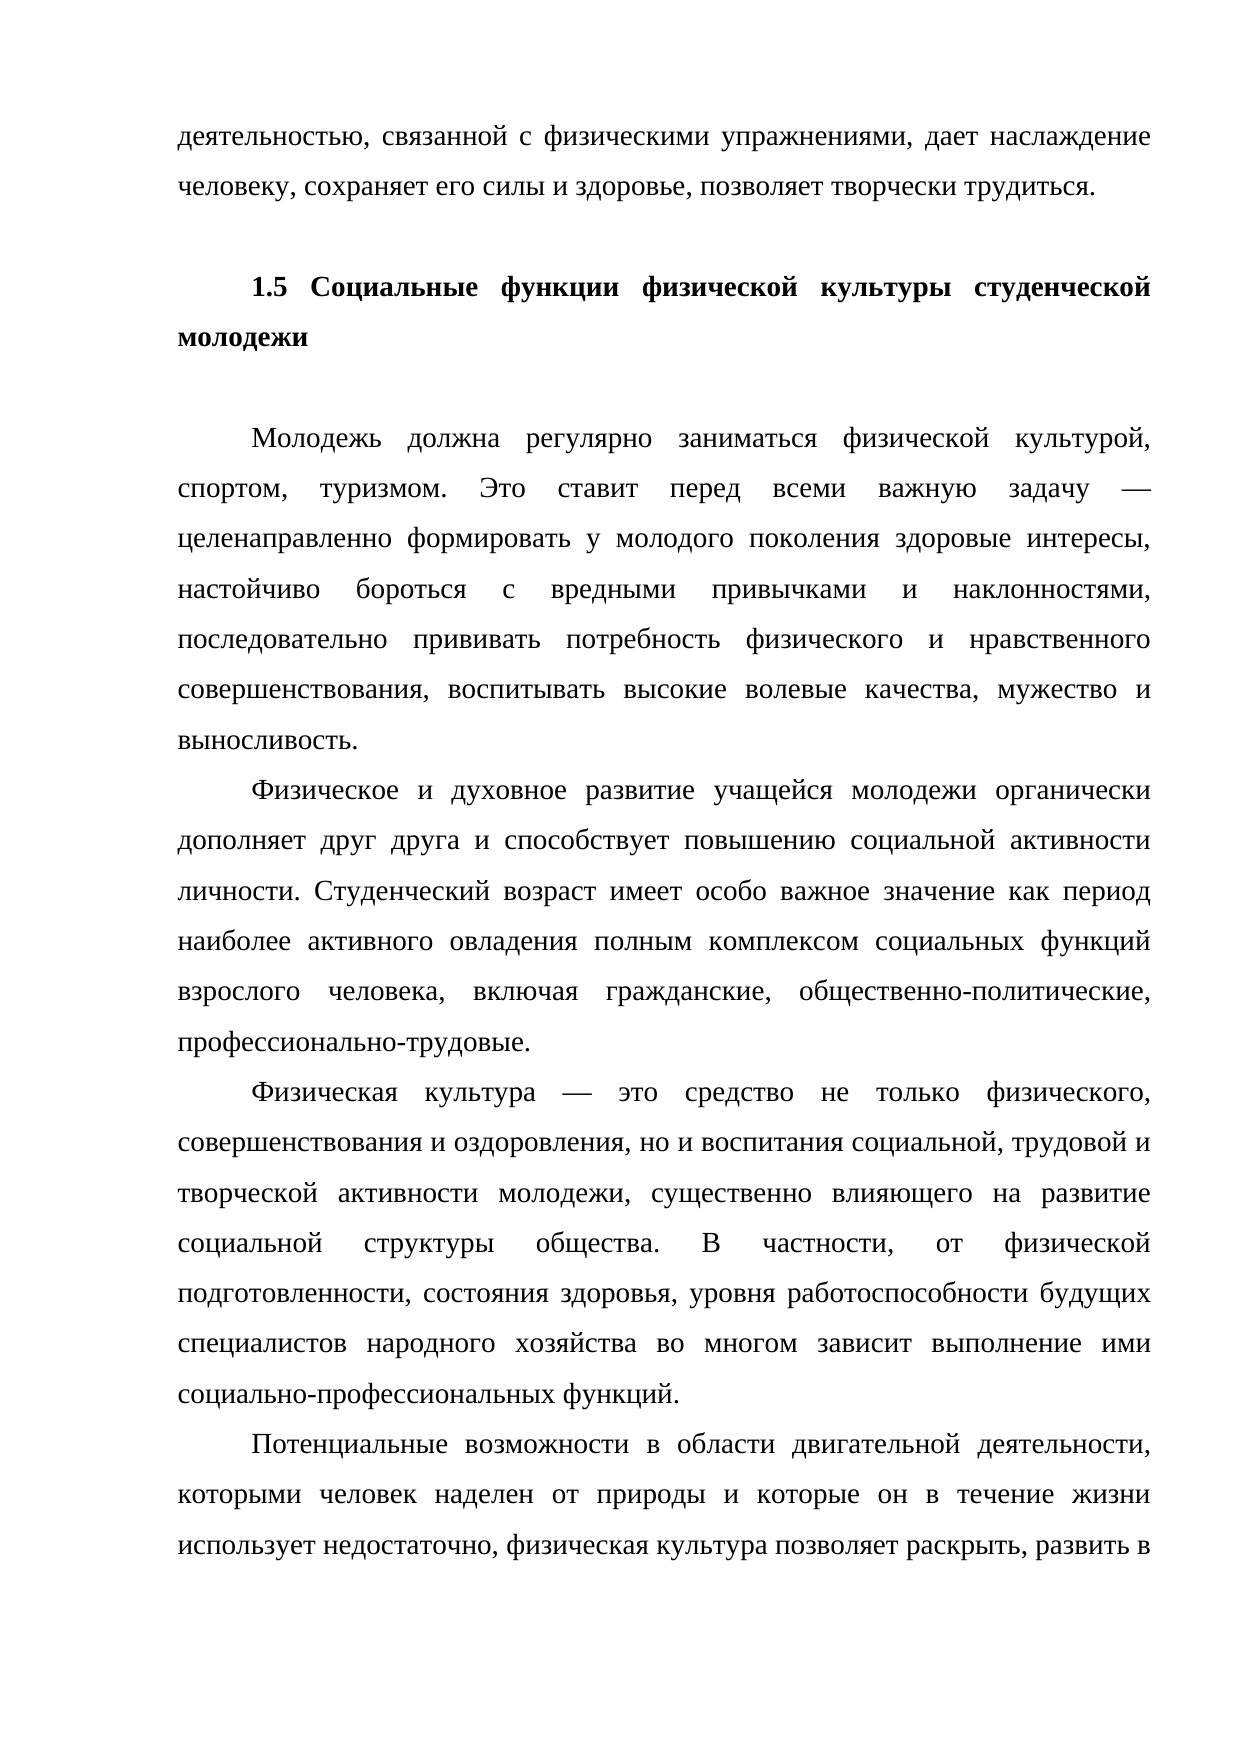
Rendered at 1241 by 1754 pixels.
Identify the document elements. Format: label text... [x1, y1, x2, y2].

text Физическое и духовное развитие учащейся молодежи органически дополняет друг друга и способствует повышению социальной активности личности. Студенческий возраст имеет особо важное значение как период наиболее активного овладения полным комплексом социальных функций взрослого человека, включая гражданские, общественно-политические, профессионально-трудовые. [177, 772, 1152, 1057]
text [177, 1426, 1152, 1560]
text Физическая культура — это средство не только физического, совершенствования и оздоровления, но и воспитания социальной, трудовой и творческой активности молодежи, существенно влияющего на развитие социальной структуры общества. В частности, от физической подготовленности, состояния здоровья, уровня работоспособности будущих специалистов народного хозяйства во многом зависит выполнение ими социально-профессиональных функций. [177, 1074, 1152, 1409]
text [177, 118, 1152, 202]
text 1.5 Социальные функции физической культуры студенческой молодежи [177, 269, 1152, 353]
text Молодежь должна регулярно заниматься физической культурой, спортом, туризмом. Это ставит перед всеми важную задачу — целенаправленно формировать у молодого поколения здоровые интересы, настойчиво бороться с вредными привычками и наклонностями, последовательно прививать потребность физического и нравственного совершенствования, воспитывать высокие волевые качества, мужество и выносливость. [177, 420, 1152, 755]
